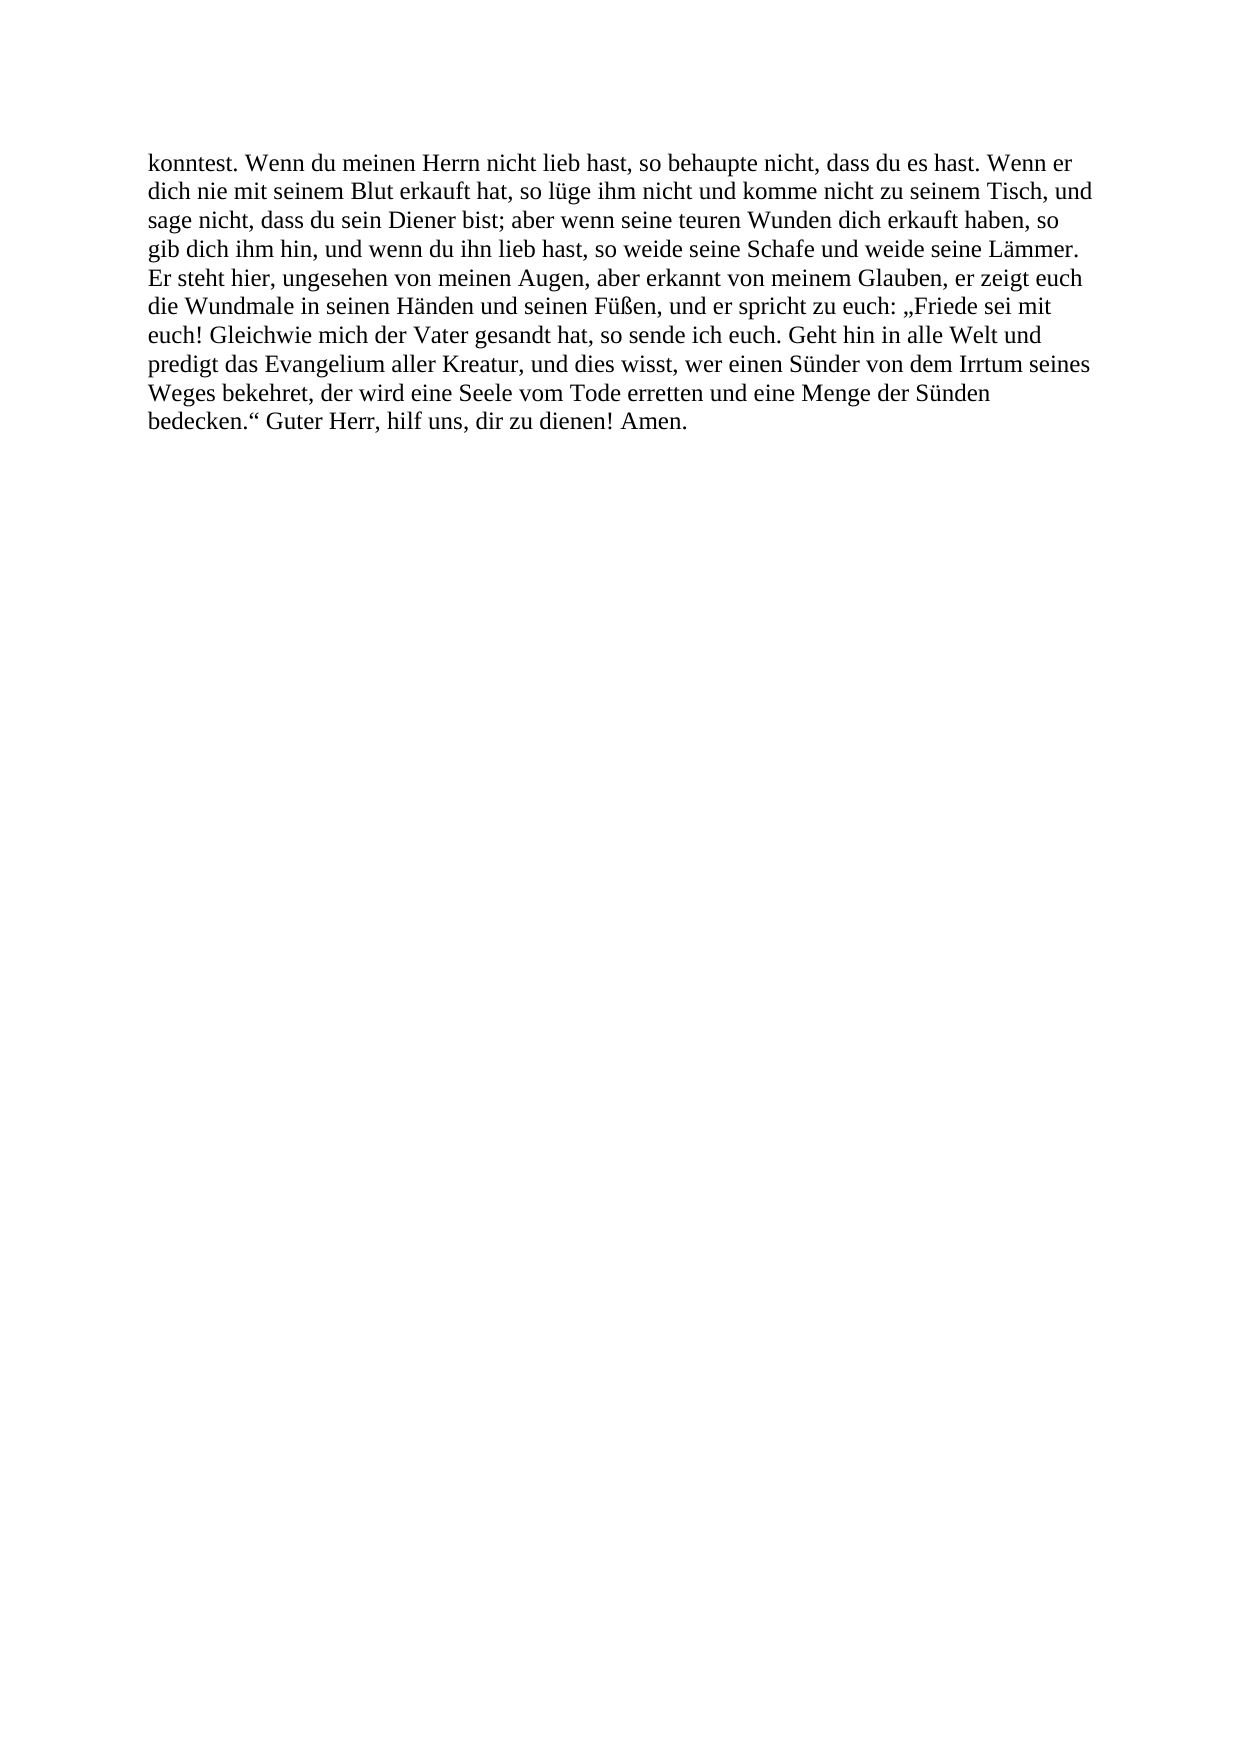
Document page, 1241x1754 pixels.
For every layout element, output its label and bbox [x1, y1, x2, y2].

text [148, 148, 1093, 435]
